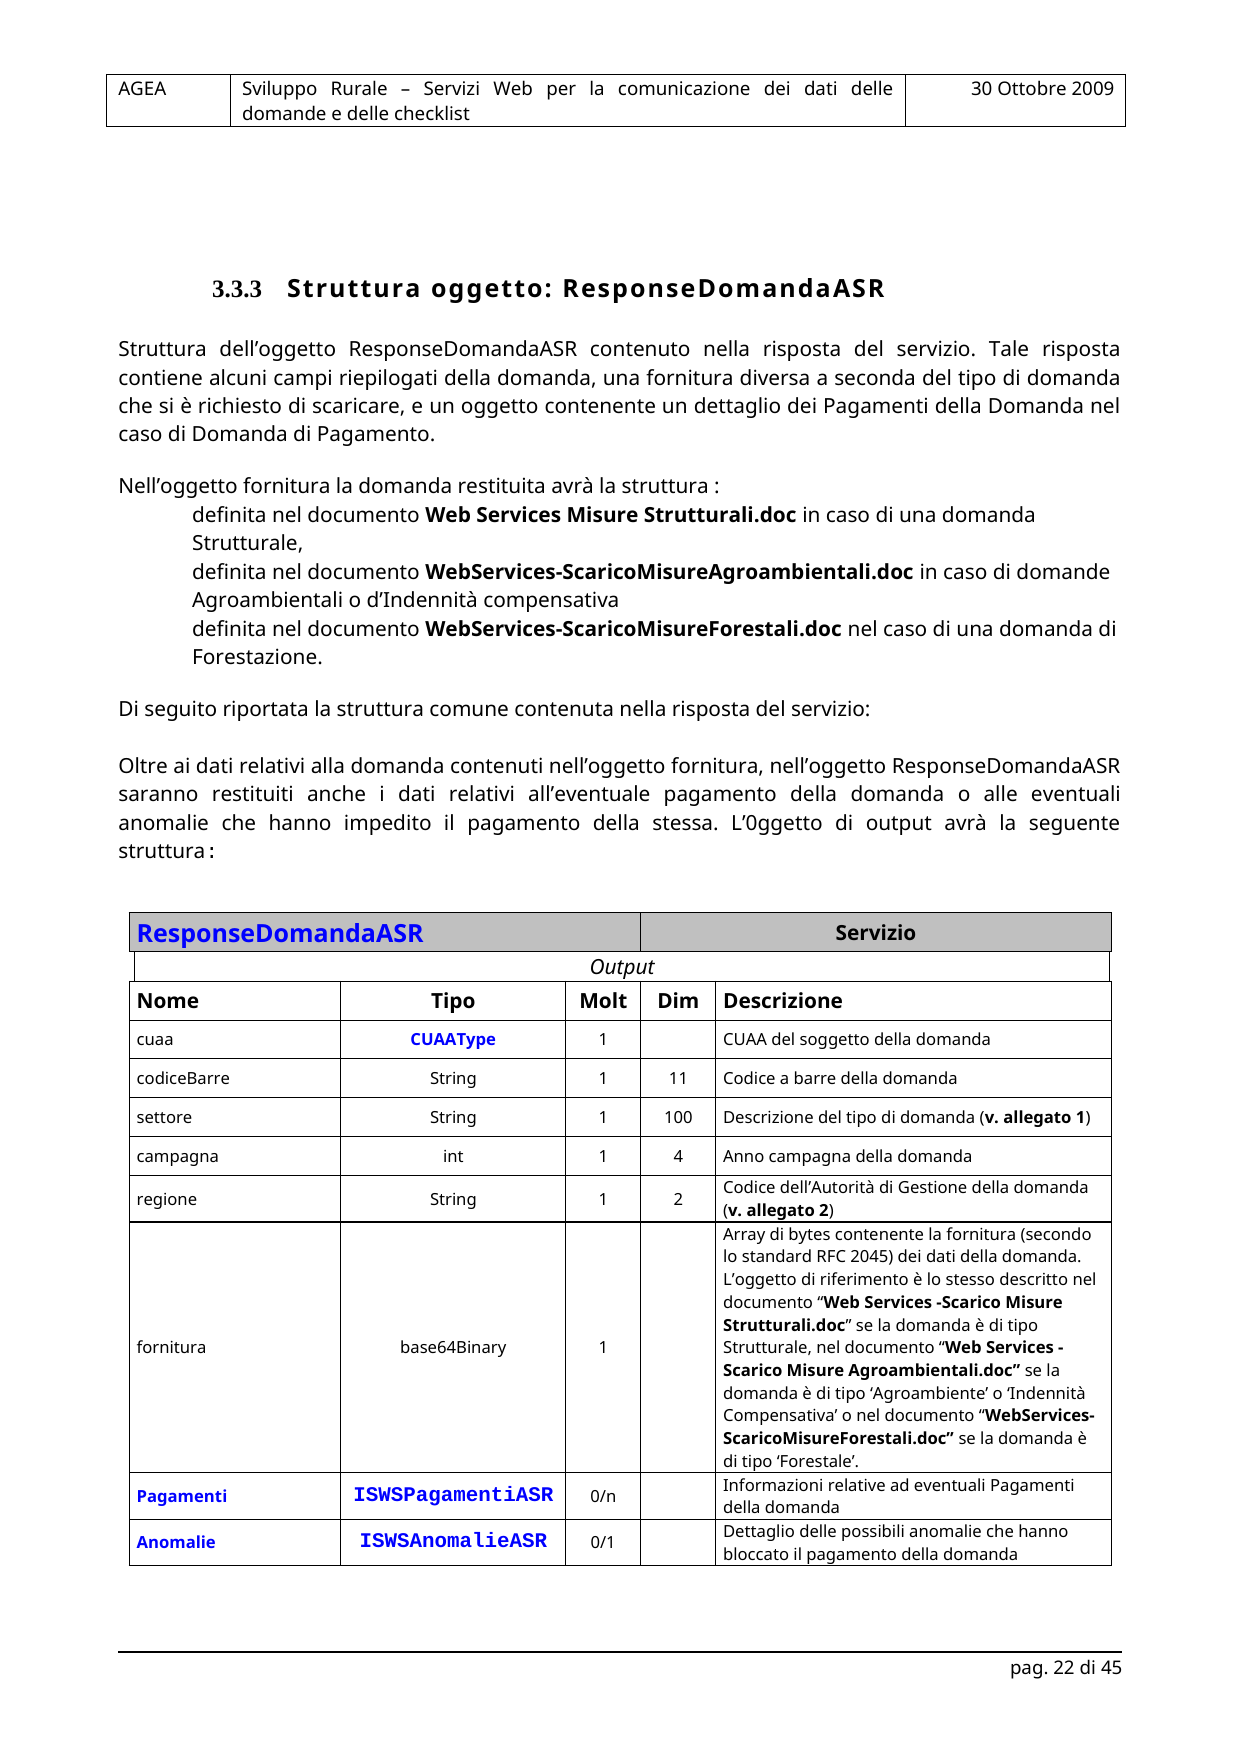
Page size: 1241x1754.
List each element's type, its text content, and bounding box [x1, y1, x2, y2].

table_cell Descrizione del tipo di domanda (v. allegato 1) [716, 1098, 1111, 1136]
table_cell settore [130, 1098, 340, 1136]
table_cell int [341, 1137, 565, 1175]
table_cell Dettaglio delle possibili anomalie che hanno bloccato il pagamento della domanda [716, 1520, 1111, 1565]
table_cell ISWSPagamentiASR [341, 1473, 565, 1519]
table_cell Codice dell’Autorità di Gestione della domanda (v. allegato 2) [716, 1176, 1111, 1221]
table_cell 0/n [566, 1473, 640, 1519]
table_cell Anomalie [130, 1520, 340, 1565]
table_cell Molt [566, 982, 640, 1019]
table_cell 1 [566, 1098, 640, 1136]
table_cell 2 [641, 1176, 715, 1221]
table_header Servizio [641, 913, 1111, 951]
table_cell cuaa [130, 1021, 340, 1058]
subtitle Struttura oggetto: ResponseDomandaASR [212, 270, 1122, 304]
list definita nel documento Web Services Misure Strutturali.doc in caso di una domanda Strutturale, [192, 500, 1122, 557]
table_cell CUAA del soggetto della domanda [716, 1021, 1111, 1058]
table_cell Codice a barre della domanda [716, 1059, 1111, 1097]
table_header ResponseDomandaASR [130, 913, 640, 951]
table_cell Output [135, 952, 1109, 981]
table_cell 11 [641, 1059, 715, 1097]
table_cell campagna [130, 1137, 340, 1175]
table_cell 1 [566, 1137, 640, 1175]
table_cell [641, 1223, 715, 1472]
table_cell 100 [641, 1098, 715, 1136]
table_cell [641, 1473, 715, 1519]
table_cell [641, 1520, 715, 1565]
table_cell String [341, 1098, 565, 1136]
table_cell Informazioni relative ad eventuali Pagamenti della domanda [716, 1473, 1111, 1519]
table_cell fornitura [130, 1223, 340, 1472]
table_cell Pagamenti [130, 1473, 340, 1519]
table_cell regione [130, 1176, 340, 1221]
table_cell Descrizione [716, 982, 1111, 1019]
table_cell 0/1 [566, 1520, 640, 1565]
table_cell Array di bytes contenente la fornitura (secondo lo standard RFC 2045) dei dati della domanda. L’oggetto di riferimento è lo stesso descritto nel documento “Web Services -Scarico Misure Strutturali.doc” se la domanda è di tipo Strutturale, nel documento “Web Services -Scarico Misure Agroambientali.doc” se la domanda è di tipo ‘Agroambiente’ o ‘Indennità Compensativa’ o nel documento “WebServices-ScaricoMisureForestali.doc” se la domanda è di tipo ‘Forestale’. [716, 1223, 1111, 1472]
table_cell codiceBarre [130, 1059, 340, 1097]
table_cell 1 [566, 1059, 640, 1097]
text Struttura dell’oggetto ResponseDomandaASR contenuto nella risposta del servizio. Tale risposta contiene alcuni campi riepilogati della domanda, una fornitura diversa a seconda del tipo di domanda che si è richiesto di scaricare, e un oggetto contenente un dettaglio dei Pagamenti della Domanda nel caso di Domanda di Pagamento. [118, 334, 1122, 448]
text Nell’oggetto fornitura la domanda restituita avrà la struttura : [118, 472, 1122, 500]
table_cell Nome [130, 982, 340, 1019]
list definita nel documento WebServices-ScaricoMisureForestali.doc nel caso di una domanda di Forestazione. [192, 614, 1122, 671]
table_cell CUAAType [341, 1021, 565, 1058]
table_cell String [341, 1176, 565, 1221]
table_cell 1 [566, 1021, 640, 1058]
text Di seguito riportata la struttura comune contenuta nella risposta del servizio: [118, 694, 1122, 723]
table_cell [641, 1021, 715, 1058]
table_cell ISWSAnomalieASR [341, 1520, 565, 1565]
table_cell Anno campagna della domanda [716, 1137, 1111, 1175]
table_cell String [341, 1059, 565, 1097]
table_cell 1 [566, 1223, 640, 1472]
list definita nel documento WebServices-ScaricoMisureAgroambientali.doc in caso di domande Agroambientali o d’Indennità compensativa [192, 557, 1122, 614]
table_cell 1 [566, 1176, 640, 1221]
table_cell base64Binary [341, 1223, 565, 1472]
table_cell 4 [641, 1137, 715, 1175]
text Oltre ai dati relativi alla domanda contenuti nell’oggetto fornitura, nell’oggetto ResponseDomandaASR saranno restituiti anche i dati relativi all’eventuale pagamento della domanda o alle eventuali anomalie che hanno impedito il pagamento della stessa. L’0ggetto di output avrà la seguente struttura: [118, 751, 1122, 865]
table_cell Dim [641, 982, 715, 1019]
table_cell Tipo [341, 982, 565, 1019]
